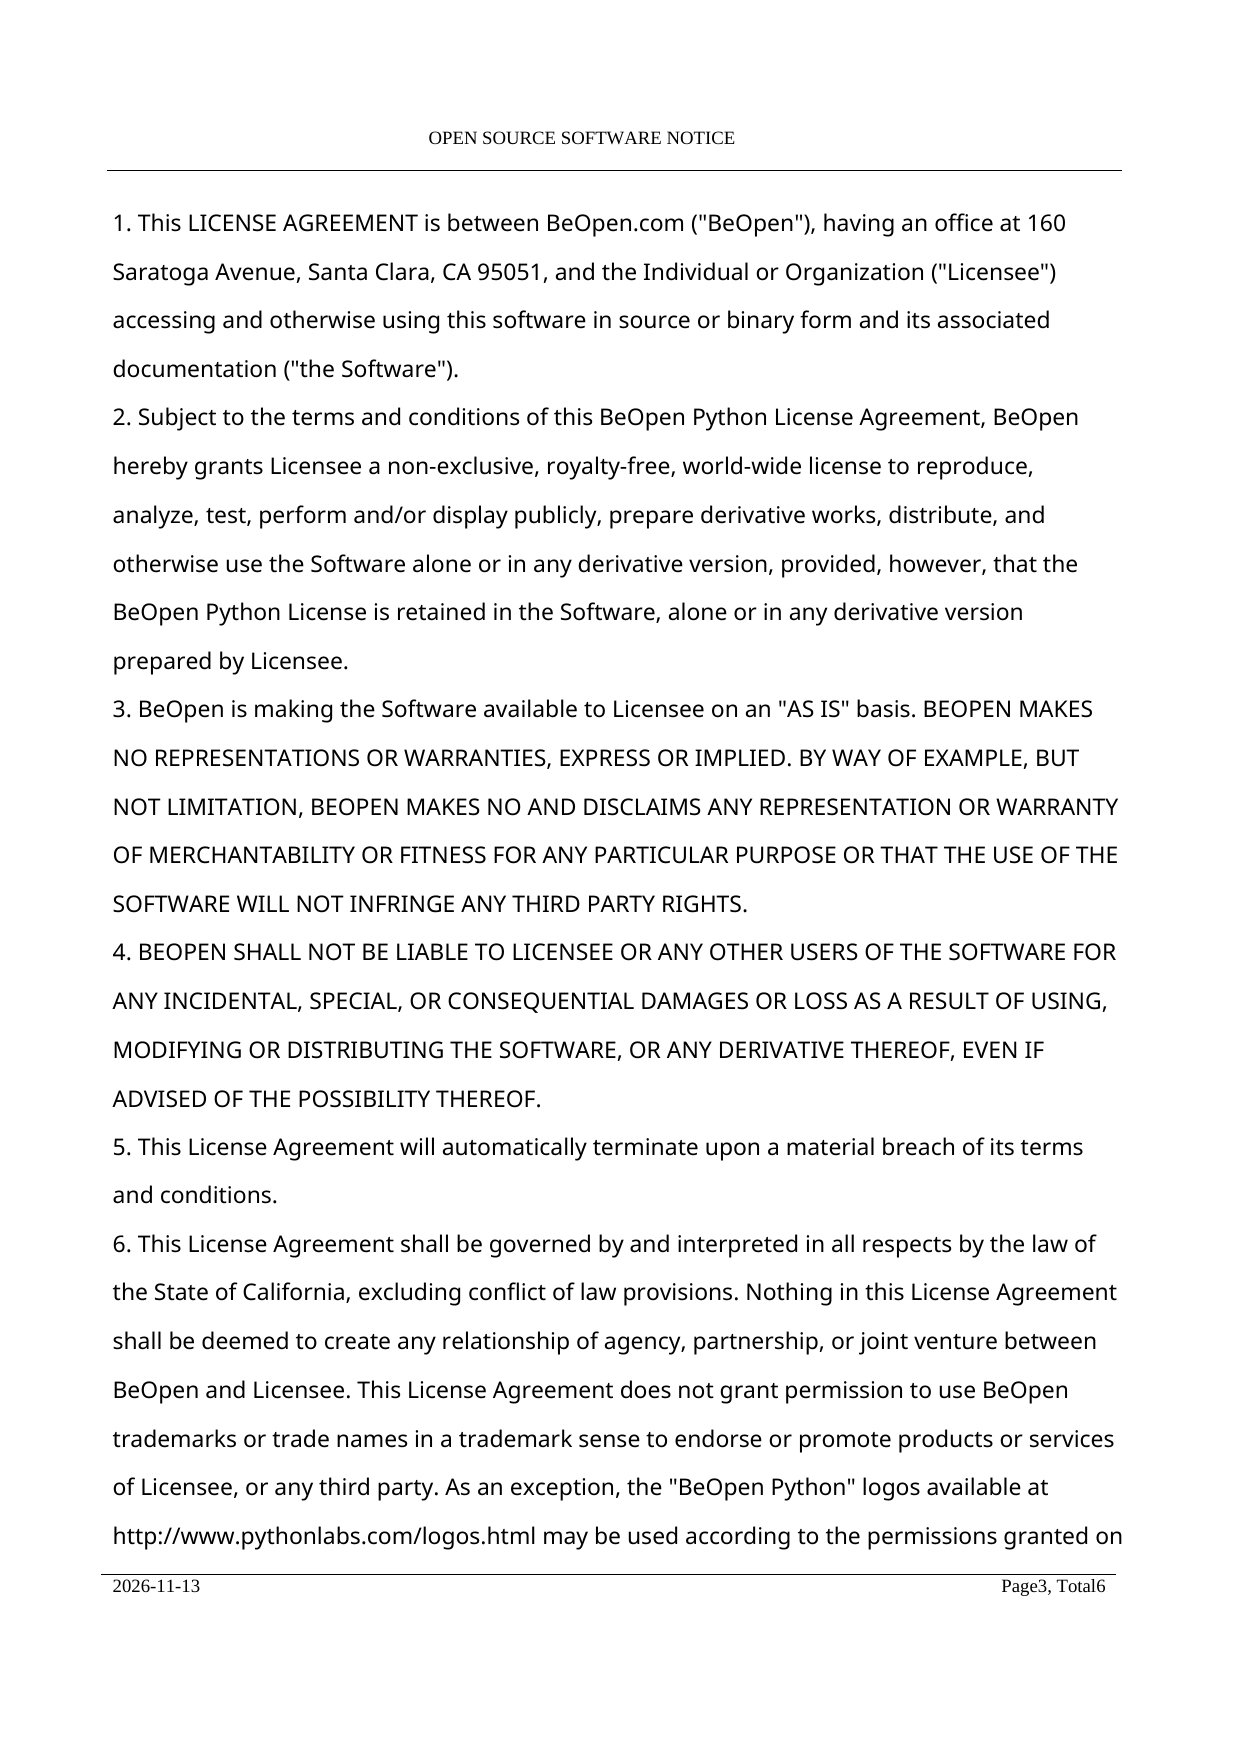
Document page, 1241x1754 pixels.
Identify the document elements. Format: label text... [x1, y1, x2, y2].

text 4. BEOPEN SHALL NOT BE LIABLE TO LICENSEE OR ANY OTHER USERS OF THE SOFTWARE FOR ANY INCIDENTAL, SPECIAL, OR CONSEQUENTIAL DAMAGES OR LOSS AS A RESULT OF USING, MODIFYING OR DISTRIBUTING THE SOFTWARE, OR ANY DERIVATIVE THEREOF, EVEN IF ADVISED OF THE POSSIBILITY THEREOF. [112, 936, 1128, 1114]
text 2. Subject to the terms and conditions of this BeOpen Python License Agreement, BeOpen hereby grants Licensee a non-exclusive, royalty-free, world-wide license to reproduce, analyze, test, perform and/or display publicly, prepare derivative works, distribute, and otherwise use the Software alone or in any derivative version, provided, however, that the BeOpen Python License is retained in the Software, alone or in any derivative version prepared by Licensee. [112, 401, 1128, 677]
text 5. This License Agreement will automatically terminate upon a material breach of its terms and conditions. [112, 1130, 1128, 1211]
text 3. BeOpen is making the Software available to Licensee on an "AS IS" basis. BEOPEN MAKES NO REPRESENTATIONS OR WARRANTIES, EXPRESS OR IMPLIED. BY WAY OF EXAMPLE, BUT NOT LIMITATION, BEOPEN MAKES NO AND DISCLAIMS ANY REPRESENTATION OR WARRANTY OF MERCHANTABILITY OR FITNESS FOR ANY PARTICULAR PURPOSE OR THAT THE USE OF THE SOFTWARE WILL NOT INFRINGE ANY THIRD PARTY RIGHTS. [112, 693, 1128, 920]
text 1. This LICENSE AGREEMENT is between BeOpen.com ("BeOpen"), having an office at 160 Saratoga Avenue, Santa Clara, CA 95051, and the Individual or Organization ("Licensee") accessing and otherwise using this software in source or binary form and its associated documentation ("the Software"). [112, 206, 1128, 385]
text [112, 1227, 1128, 1552]
